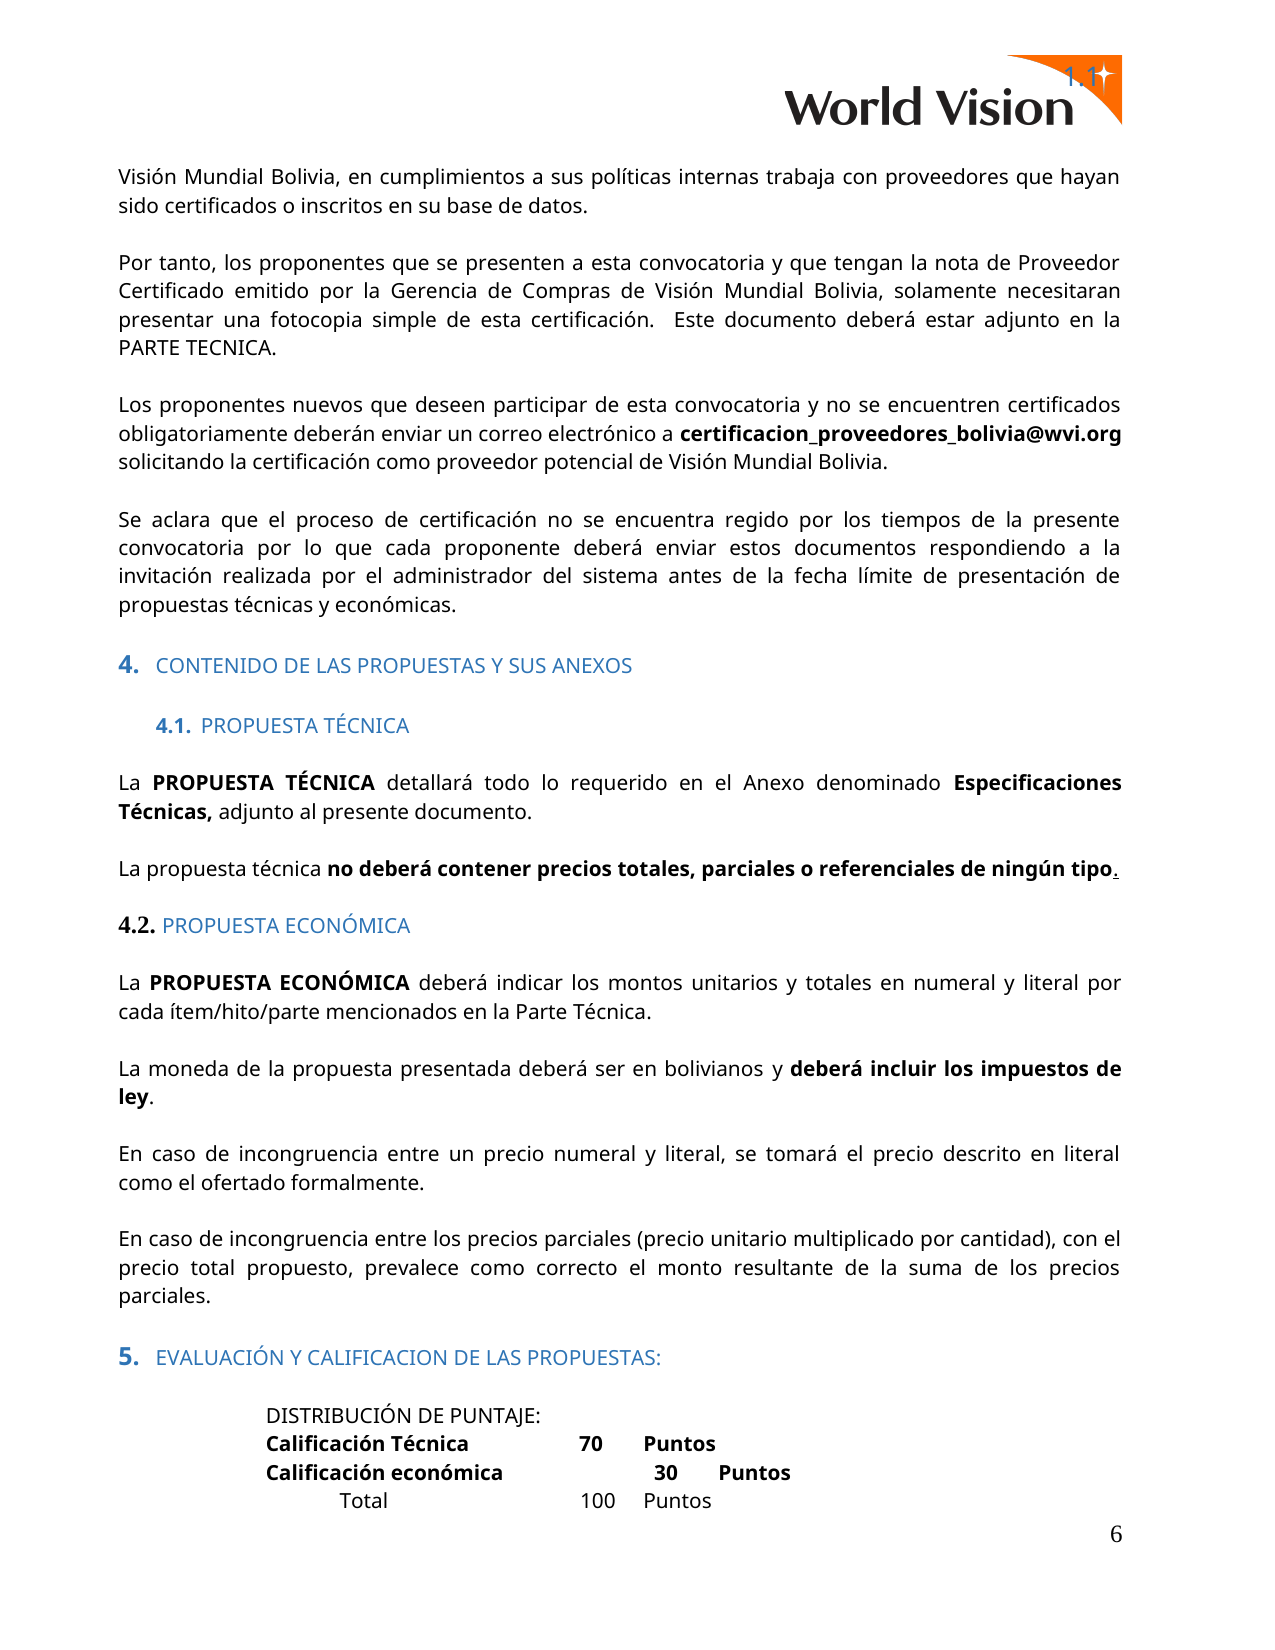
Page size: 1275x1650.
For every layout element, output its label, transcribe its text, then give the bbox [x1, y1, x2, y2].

subtitle EVALUACIÓN Y CALIFICACION DE LAS PROPUESTAS: [118, 1338, 1122, 1372]
text La propuesta técnica no deberá contener precios totales, parciales o referenciales de ningún tipo. [118, 854, 1122, 882]
text Por tanto, los proponentes que se presenten a esta convocatoria y que tengan la nota de Proveedor Certificado emitido por la Gerencia de Compras de Visión Mundial Bolivia, solamente necesitaran presentar una fotocopia simple de esta certificación. Este documento deberá estar adjunto en la PARTE TECNICA. [118, 248, 1122, 362]
text DISTRIBUCIÓN DE PUNTAJE: [266, 1401, 1122, 1429]
text Calificación Técnica 70 Puntos [266, 1429, 1122, 1458]
subtitle PROPUESTA TÉCNICA [156, 712, 1122, 740]
text La PROPUESTA ECONÓMICA deberá indicar los montos unitarios y totales en numeral y literal por cada ítem/hito/parte mencionados en la Parte Técnica. [118, 968, 1122, 1025]
picture [784, 55, 1123, 126]
text Total 100 Puntos [266, 1486, 1122, 1514]
text 4.2. PROPUESTA ECONÓMICA [118, 911, 1122, 940]
text Se aclara que el proceso de certificación no se encuentra regido por los tiempos de la presente convocatoria por lo que cada proponente deberá enviar estos documentos respondiendo a la invitación realizada por el administrador del sistema antes de la fecha límite de presentación de propuestas técnicas y económicas. [118, 505, 1122, 618]
text Visión Mundial Bolivia, en cumplimientos a sus políticas internas trabaja con proveedores que hayan sido certificados o inscritos en su base de datos. [118, 162, 1122, 219]
text En caso de incongruencia entre los precios parciales (precio unitario multiplicado por cantidad), con el precio total propuesto, prevalece como correcto el monto resultante de la suma de los precios parciales. [118, 1224, 1122, 1310]
text En caso de incongruencia entre un precio numeral y literal, se tomará el precio descrito en literal como el ofertado formalmente. [118, 1139, 1122, 1196]
text La moneda de la propuesta presentada deberá ser en bolivianos y deberá incluir los impuestos de ley. [118, 1054, 1122, 1111]
subtitle CONTENIDO DE LAS PROPUESTAS Y SUS ANEXOS [118, 647, 1122, 681]
text Los proponentes nuevos que deseen participar de esta convocatoria y no se encuentren certificados obligatoriamente deberán enviar un correo electrónico a certificacion_proveedores_bolivia@wvi.org solicitando la certificación como proveedor potencial de Visión Mundial Bolivia. [118, 391, 1122, 476]
text La PROPUESTA TÉCNICA detallará todo lo requerido en el Anexo denominado Especificaciones Técnicas, adjunto al presente documento. [118, 768, 1122, 825]
text Calificación económica 30 Puntos [266, 1458, 1122, 1486]
